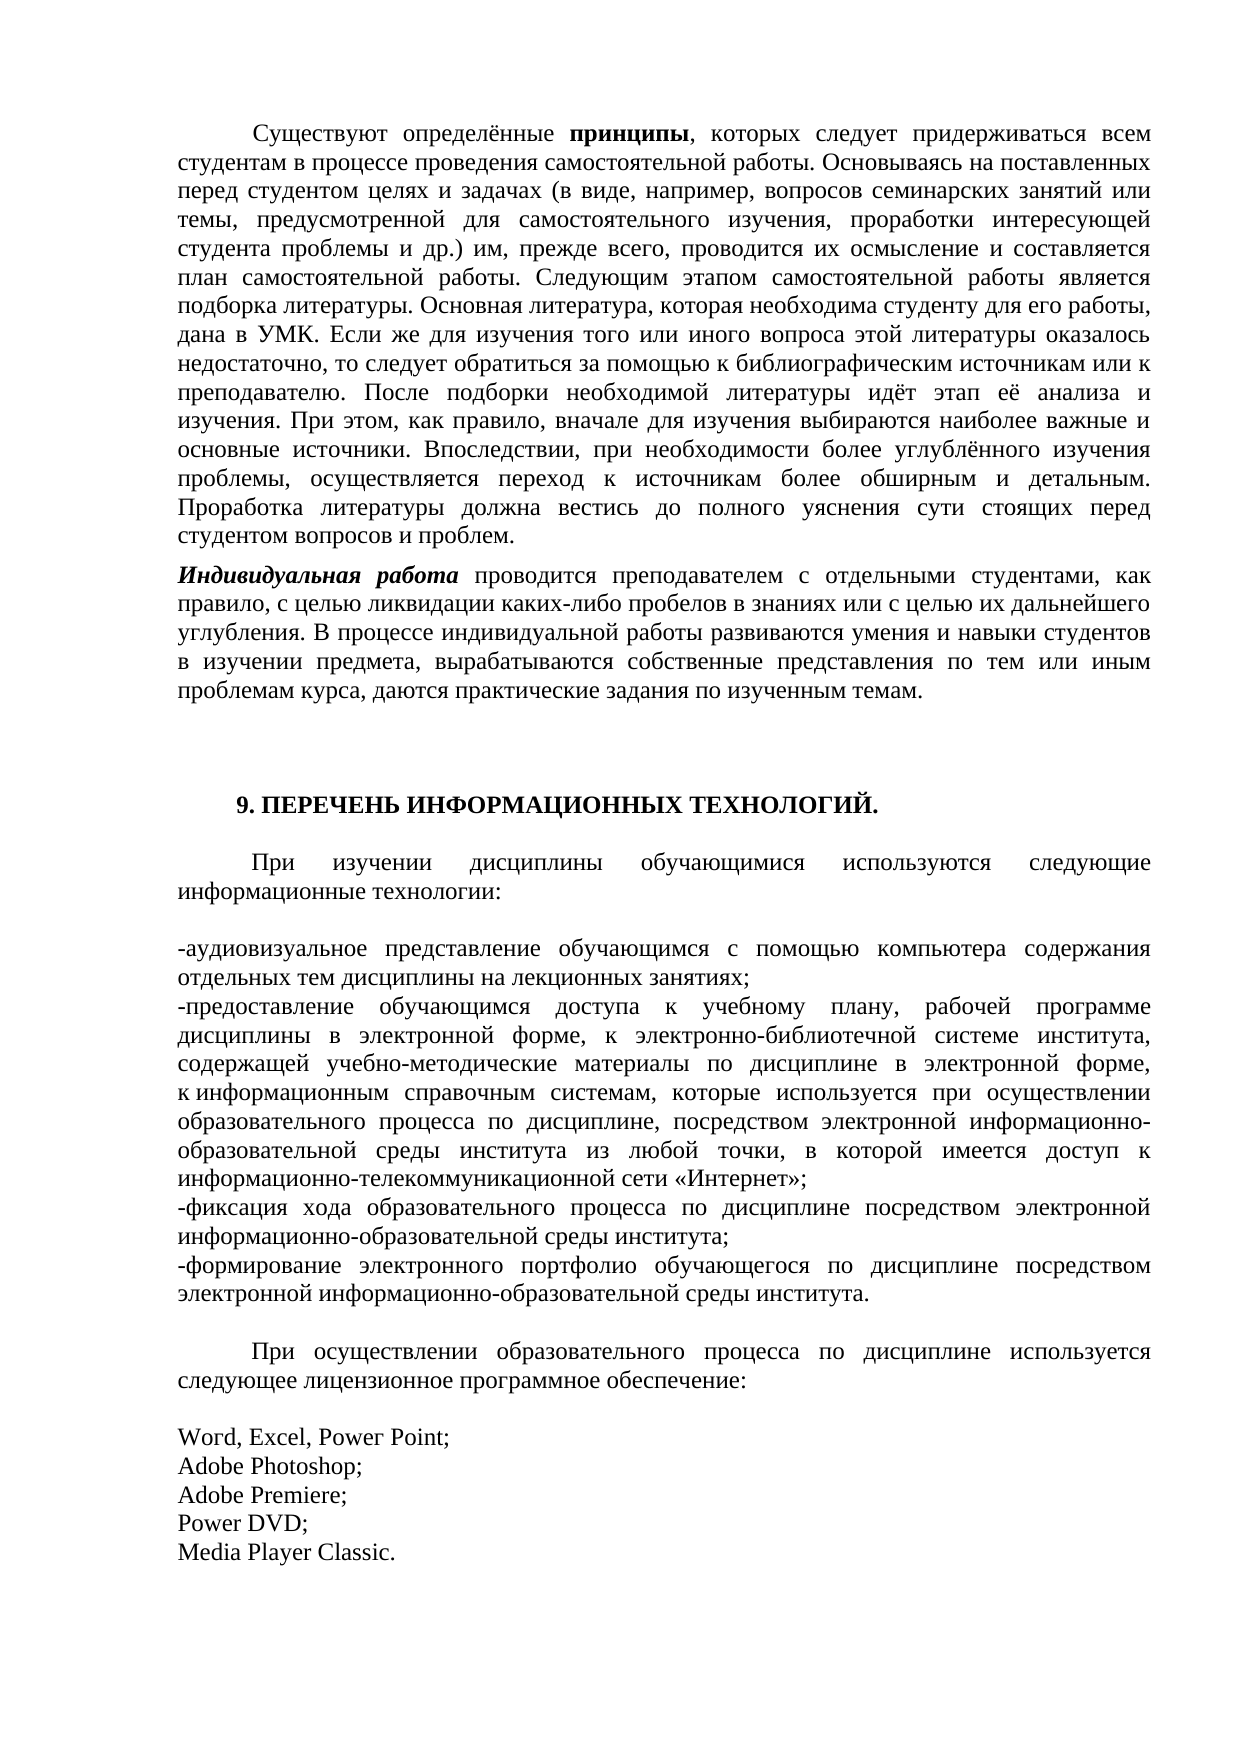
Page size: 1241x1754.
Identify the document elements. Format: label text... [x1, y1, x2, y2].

text При изучении дисциплины обучающимися используются следующие информационные технологии: [177, 847, 1152, 905]
text Индивидуальная работа проводится преподавателем с отдельными студентами, как правило, с целью ликвидации каких-либо пробелов в знаниях или с целью их дальнейшего углубления. В процессе индивидуальной работы развиваются умения и навыки студентов в изучении предмета, вырабатываются собственные представления по тем или иным проблемам курса, даются практические задания по изученным темам. [177, 560, 1152, 703]
text Media Player Classic. [177, 1537, 1152, 1566]
text При осуществлении образовательного процесса по дисциплине используется следующее лицензионное программное обеспечение: [177, 1336, 1152, 1393]
text -фиксация хода образовательного процесса по дисциплине посредством электронной информационно-образовательной среды института; [177, 1192, 1152, 1250]
text Adobe Photoshop; [177, 1451, 1152, 1480]
text Power DVD; [177, 1508, 1152, 1537]
text -аудиовизуальное представление обучающимся с помощью компьютера содержания отдельных тем дисциплины на лекционных занятиях; [177, 933, 1152, 991]
text -предоставление обучающимся доступа к учебному плану, рабочей программе дисциплины в электронной форме, к электронно-библиотечной системе института, содержащей учебно-методические материалы по дисциплине в электронной форме, к информационным справочным системам, которые используется при осуществлении образовательного процесса по дисциплине, посредством электронной информационно-образовательной среды института из любой точки, в которой имеется доступ к информационно-телекоммуникационной сети «Интернет»; [177, 991, 1152, 1192]
text Adobe Premiere; [177, 1480, 1152, 1508]
text 9. ПЕРЕЧЕНЬ ИНФОРМАЦИОННЫХ ТЕХНОЛОГИЙ. [177, 790, 1152, 818]
text -формирование электронного портфолио обучающегося по дисциплине посредством электронной информационно-образовательной среды института. [177, 1250, 1152, 1307]
text Wогd, Ехсеl, Powег Роint; [177, 1422, 1152, 1451]
text Существуют определённые принципы, которых следует придерживаться всем студентам в процессе проведения самостоятельной работы. Основываясь на поставленных перед студентом целях и задачах (в виде, например, вопросов семинарских занятий или темы, предусмотренной для самостоятельного изучения, проработки интересующей студента проблемы и др.) им, прежде всего, проводится их осмысление и составляется план самостоятельной работы. Следующим этапом самостоятельной работы является подборка литературы. Основная литература, которая необходима студенту для его работы, дана в УМК. Если же для изучения того или иного вопроса этой литературы оказалось недостаточно, то следует обратиться за помощью к библиографическим источникам или к преподавателю. После подборки необходимой литературы идёт этап её анализа и изучения. При этом, как правило, вначале для изучения выбираются наиболее важные и основные источники. Впоследствии, при необходимости более углублённого изучения проблемы, осуществляется переход к источникам более обширным и детальным. Проработка литературы должна вестись до полного уяснения сути стоящих перед студентом вопросов и проблем. [177, 118, 1152, 549]
